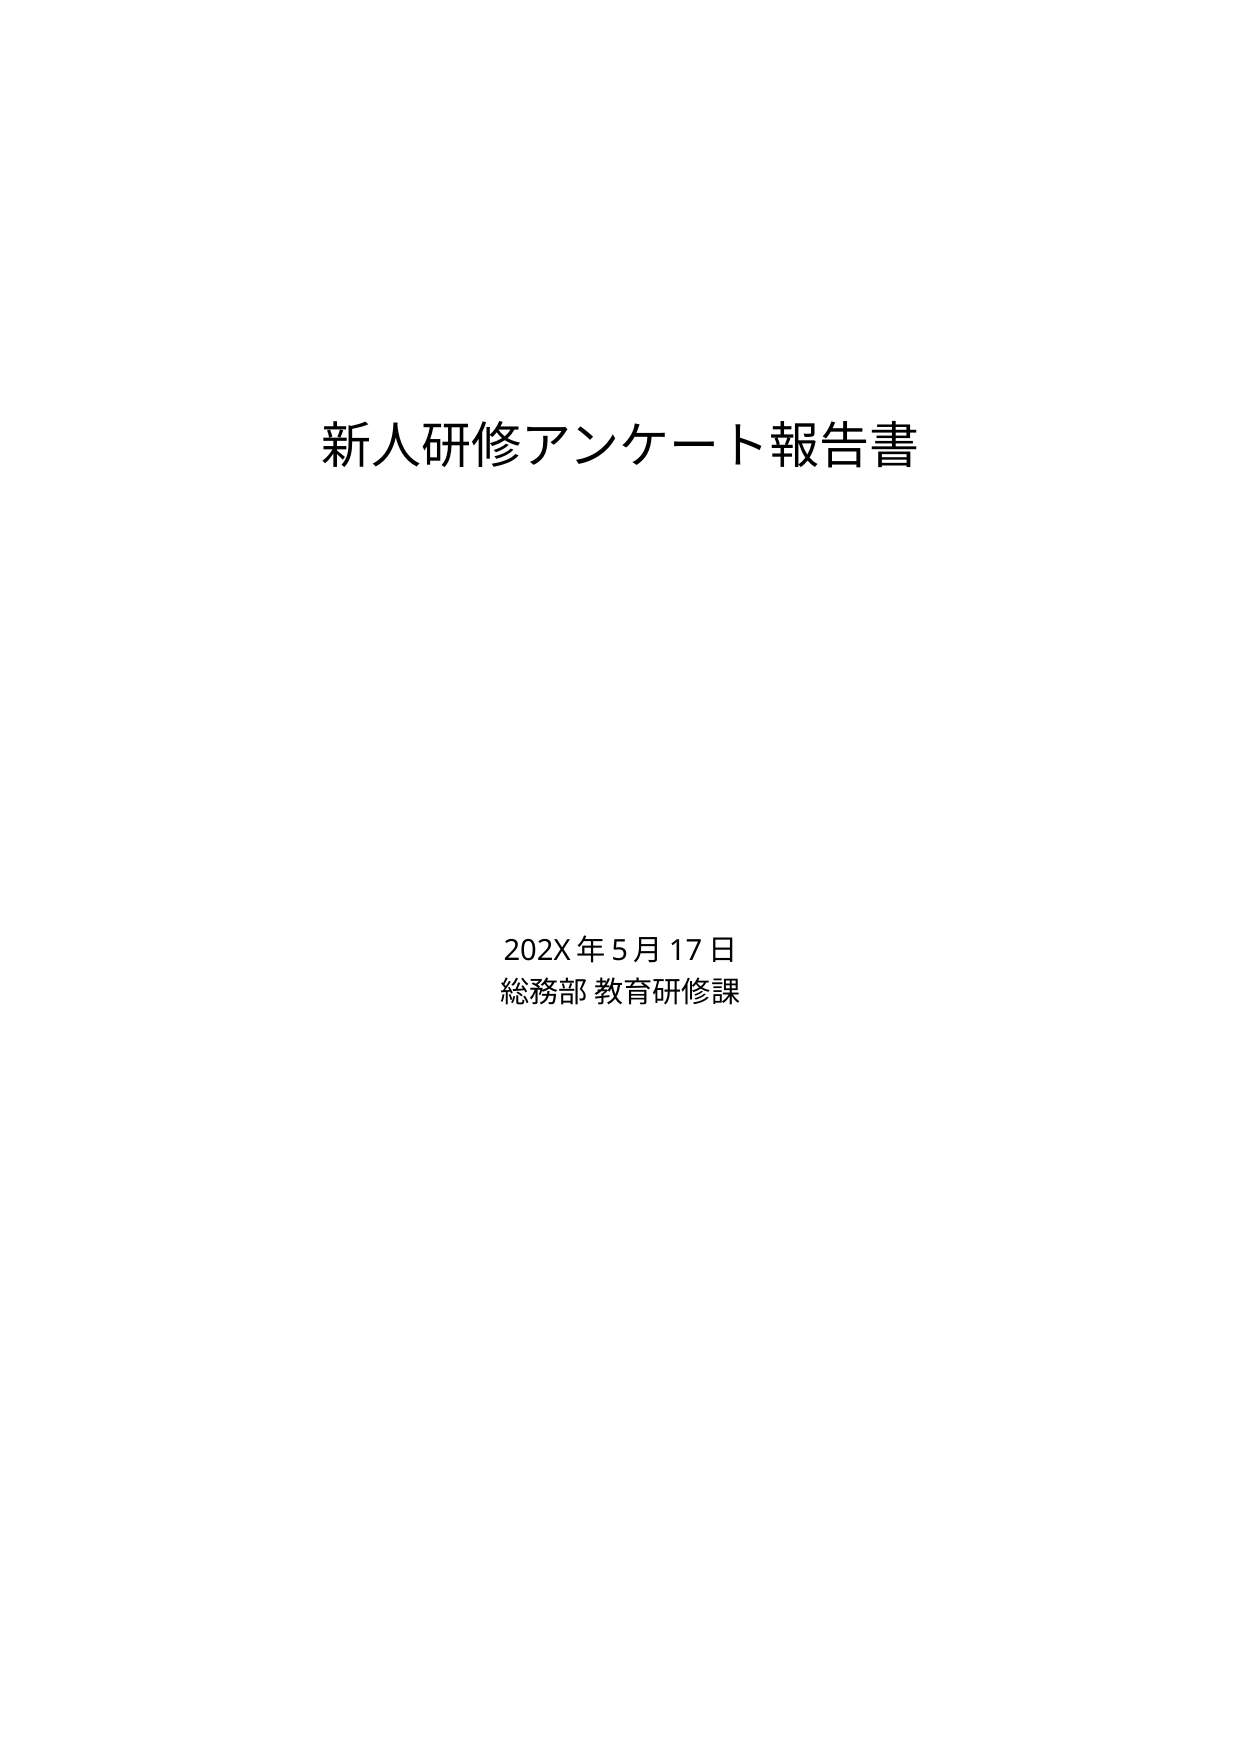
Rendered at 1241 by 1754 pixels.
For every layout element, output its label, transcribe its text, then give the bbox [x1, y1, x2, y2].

text 202X年5月17日 [177, 926, 1063, 968]
text 新人研修アンケート報告書 [177, 404, 1063, 479]
text 総務部 教育研修課 [177, 968, 1063, 1011]
